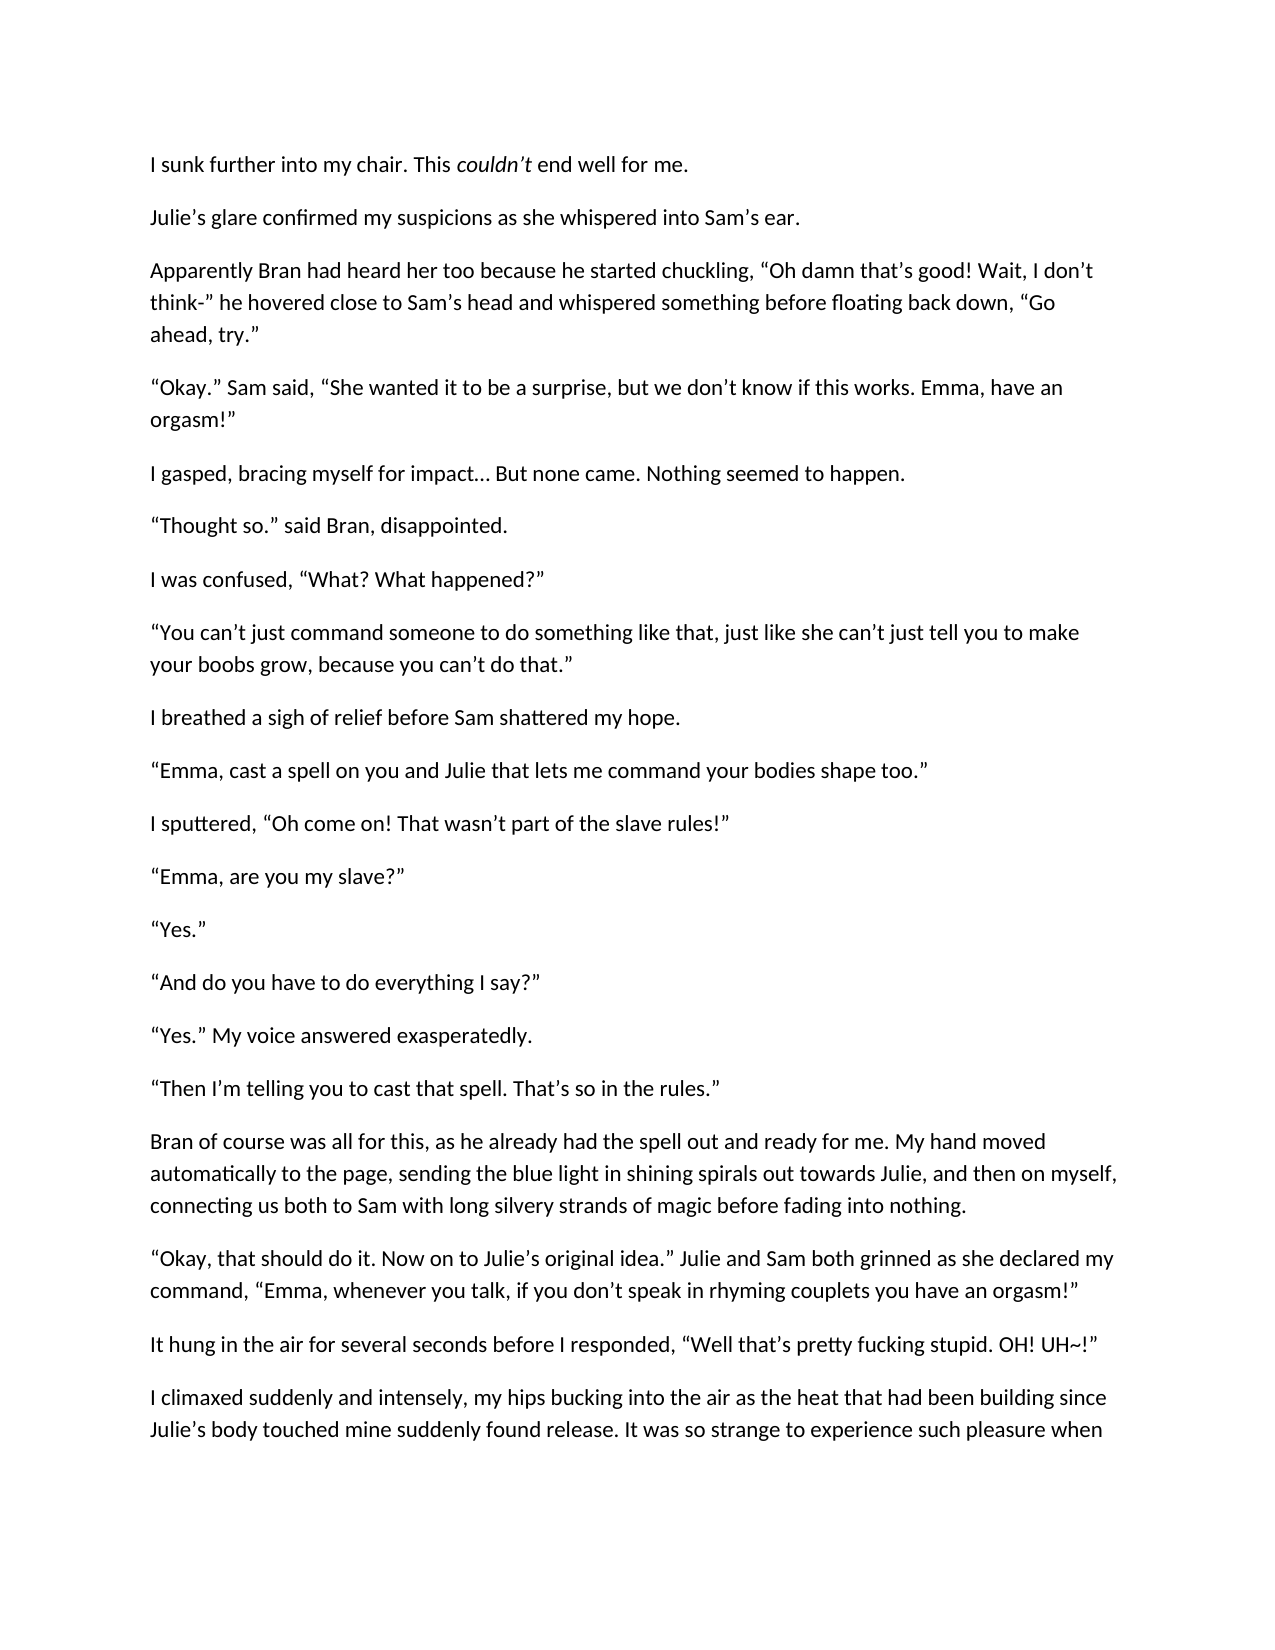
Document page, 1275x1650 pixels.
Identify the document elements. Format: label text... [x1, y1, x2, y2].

text “Thought so.” said Bran, disappointed. [150, 512, 1125, 540]
text “You can’t just command someone to do something like that, just like she can’t just tell you to make your boobs grow, because you can’t do that.” [150, 618, 1125, 678]
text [150, 1383, 1125, 1443]
text I breathed a sigh of relief before Sam shattered my hope. [150, 703, 1125, 731]
text Bran of course was all for this, as he already had the spell out and ready for me. My hand moved automatically to the page, sending the blue light in shining spirals out towards Julie, and then on myself, connecting us both to Sam with long silvery strands of magic before fading into nothing. [150, 1127, 1125, 1219]
text “Okay, that should do it. Now on to Julie’s original idea.” Julie and Sam both grinned as she declared my command, “Emma, whenever you talk, if you don’t speak in rhyming couplets you have an orgasm!” [150, 1244, 1125, 1305]
text “Then I’m telling you to cast that spell. That’s so in the rules.” [150, 1074, 1125, 1102]
text “Okay.” Sam said, “She wanted it to be a surprise, but we don’t know if this works. Emma, have an orgasm!” [150, 373, 1125, 434]
text It hung in the air for several seconds before I responded, “Well that’s pretty fucking stupid. OH! UH~!” [150, 1330, 1125, 1358]
text “Yes.” My voice answered exasperatedly. [150, 1021, 1125, 1049]
text “Emma, are you my slave?” [150, 862, 1125, 890]
text I was confused, “What? What happened?” [150, 565, 1125, 593]
text “Emma, cast a spell on you and Julie that lets me command your bodies shape too.” [150, 756, 1125, 784]
text “And do you have to do everything I say?” [150, 968, 1125, 996]
text I sputtered, “Oh come on! That wasn’t part of the slave rules!” [150, 809, 1125, 837]
text “Yes.” [150, 915, 1125, 943]
text I gasped, bracing myself for impact… But none came. Nothing seemed to happen. [150, 459, 1125, 487]
text I sunk further into my chair. This couldn’t end well for me. [150, 150, 1125, 178]
text Julie’s glare confirmed my suspicions as she whispered into Sam’s ear. [150, 203, 1125, 231]
text Apparently Bran had heard her too because he started chuckling, “Oh damn that’s good! Wait, I don’t think-” he hovered close to Sam’s head and whispered something before floating back down, “Go ahead, try.” [150, 256, 1125, 348]
